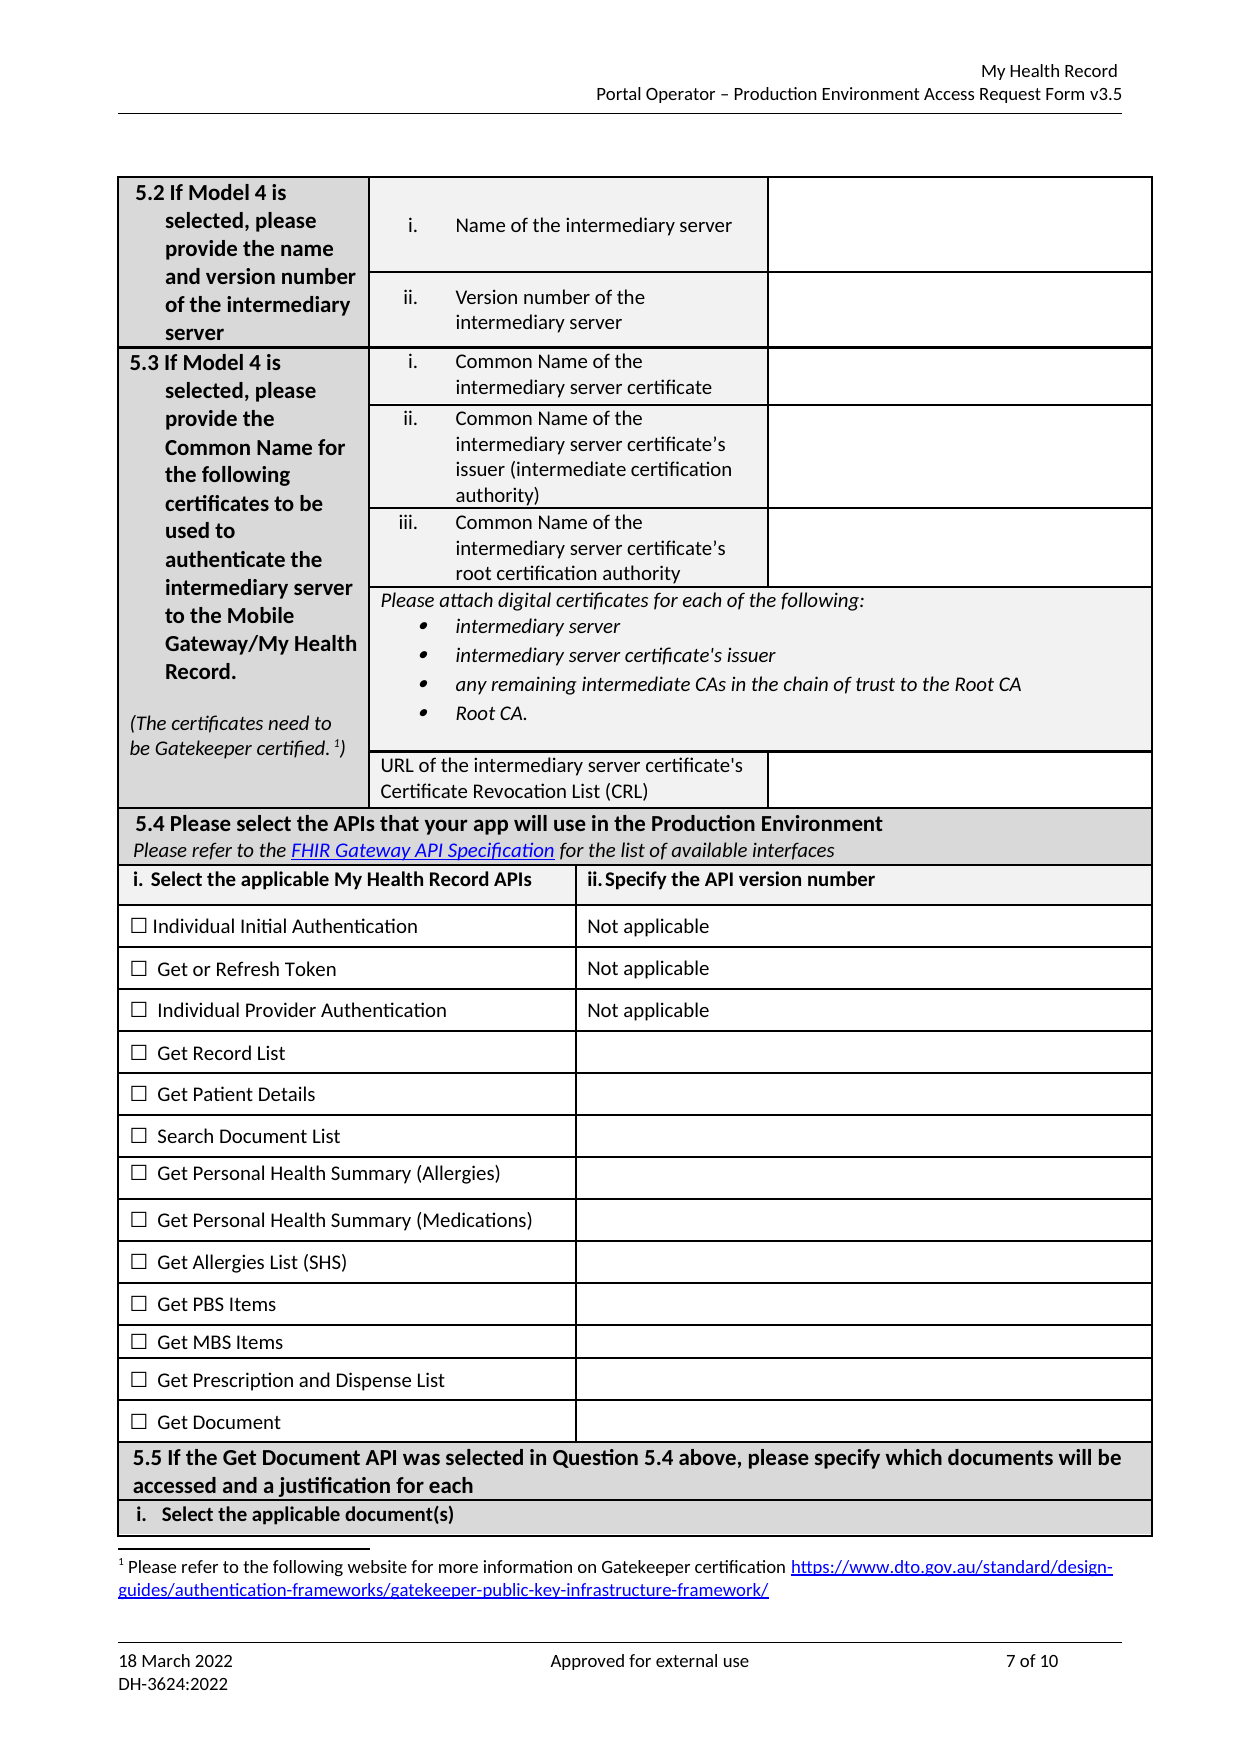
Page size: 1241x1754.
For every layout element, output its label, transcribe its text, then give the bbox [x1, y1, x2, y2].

table_cell [577, 1116, 1151, 1156]
table_cell Select the applicable document(s) [119, 1501, 1151, 1534]
table_cell Not applicable [577, 948, 1151, 988]
table_cell Individual Provider Authentication [119, 990, 575, 1030]
table_cell Please attach digital certificates for each of the following: intermediary server intermediary server certificate's issuer any remaining intermediate CAs in the chain of trust to the Root CA Root CA. [370, 588, 1151, 750]
table_cell Common Name of the intermediary server certificate [370, 349, 767, 403]
table_cell Search Document List [119, 1116, 575, 1156]
table_header [769, 178, 1151, 271]
table_cell Get Personal Health Summary (Medications) [119, 1200, 575, 1240]
table_cell Common Name of the intermediary server certificate’s root certification authority [370, 509, 767, 586]
table_header Name of the intermediary server [370, 178, 767, 271]
table_cell [577, 1242, 1151, 1282]
table_cell Not applicable [577, 990, 1151, 1030]
table_cell [769, 753, 1151, 807]
table_cell Get Prescription and Dispense List [119, 1359, 575, 1399]
table_cell Get MBS Items [119, 1326, 575, 1357]
table_cell Get Document [119, 1401, 575, 1441]
table_cell 5.5 If the Get Document API was selected in Question 5.4 above, please specify which documents will be accessed and a justification for each [119, 1443, 1151, 1499]
table_cell Get Patient Details [119, 1074, 575, 1114]
table_cell Get Personal Health Summary (Allergies) [119, 1158, 575, 1198]
table_cell [577, 1359, 1151, 1399]
table_cell [577, 1401, 1151, 1441]
table_cell [769, 406, 1151, 507]
table_cell Get Allergies List (SHS) [119, 1242, 575, 1282]
table_cell Get or Refresh Token [119, 948, 575, 988]
table_cell Select the applicable My Health Record APIs [119, 866, 575, 904]
table_cell [769, 349, 1151, 403]
table_cell Get PBS Items [119, 1284, 575, 1324]
table_cell [577, 1032, 1151, 1072]
table_cell Common Name of the intermediary server certificate’s issuer (intermediate certification authority) [370, 406, 767, 507]
table_cell [577, 1326, 1151, 1357]
table_cell [577, 1158, 1151, 1198]
table_cell Version number of the intermediary server [370, 273, 767, 346]
table_cell 5.3 If Model 4 is selected, please provide the Common Name for the following certificates to be used to authenticate the intermediary server to the Mobile Gateway/My Health Record. (The certificates need to be Gatekeeper certified. ) [119, 349, 368, 807]
table_cell [577, 1284, 1151, 1324]
table_cell [769, 509, 1151, 586]
table_cell Specify the API version number [577, 866, 1151, 904]
table_cell [769, 273, 1151, 346]
table_cell 5.4 Please select the APIs that your app will use in the Production Environment Please refer to the FHIR Gateway API Specification for the list of available interfaces [119, 809, 1151, 864]
table_cell Not applicable [577, 906, 1151, 946]
table_cell [577, 1074, 1151, 1114]
table_cell Individual Initial Authentication [119, 906, 575, 946]
table_header 5.2 If Model 4 is selected, please provide the name and version number of the intermediary server [119, 178, 368, 346]
table_cell Get Record List [119, 1032, 575, 1072]
table_cell [577, 1200, 1151, 1240]
table_cell URL of the intermediary server certificate's Certificate Revocation List (CRL) [370, 753, 767, 807]
